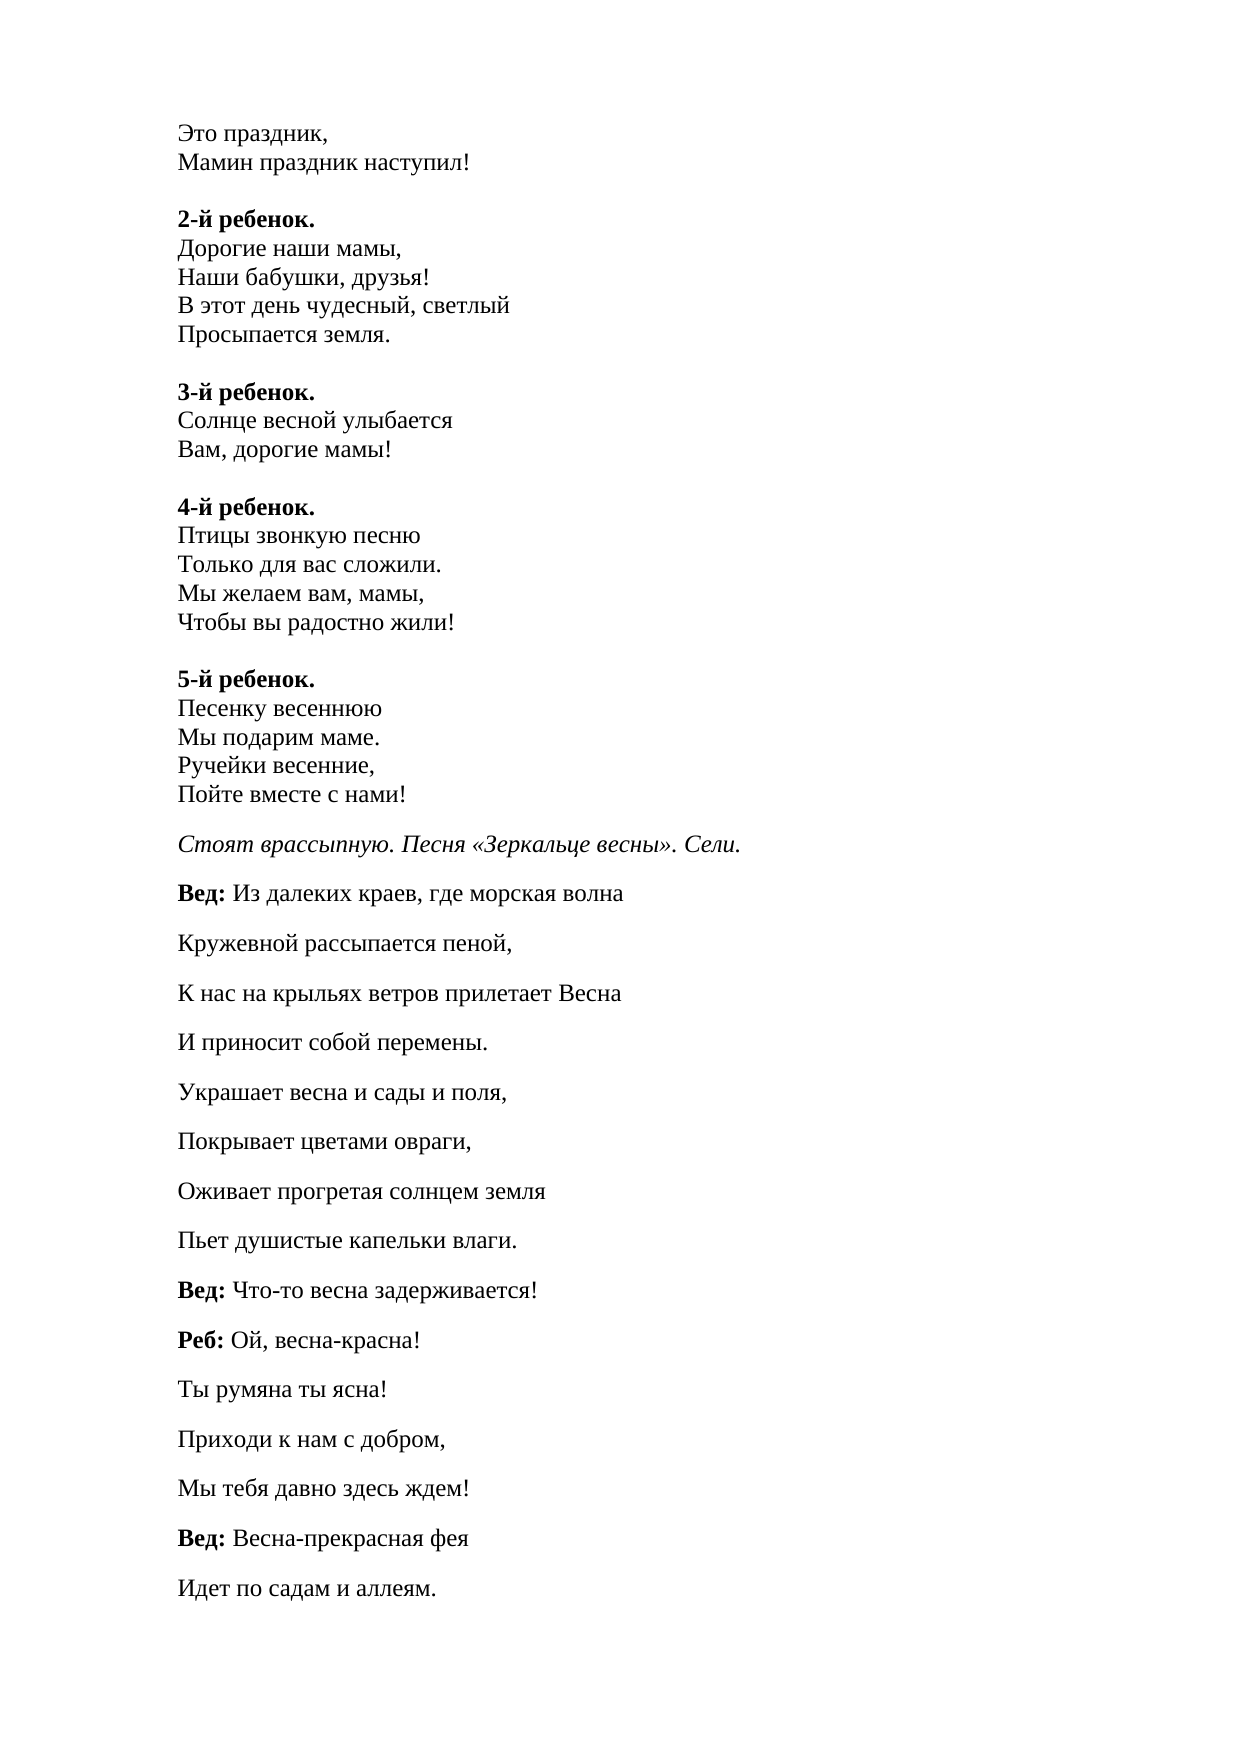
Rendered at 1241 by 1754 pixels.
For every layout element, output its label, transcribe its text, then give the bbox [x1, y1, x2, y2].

text Мы подарим маме. [177, 722, 1152, 751]
text Пьет душистые капельки влаги. [177, 1226, 1152, 1254]
text Это праздник, [177, 118, 1152, 147]
text И приносит собой перемены. [177, 1027, 1152, 1056]
text К нас на крыльях ветров прилетает Весна [177, 978, 1152, 1006]
text Солнце весной улыбается [177, 406, 1152, 434]
text Только для вас сложили. [177, 549, 1152, 578]
text Чтобы вы радостно жили! [177, 607, 1152, 636]
text Просыпается земля. [177, 319, 1152, 348]
text В этот день чудесный, светлый [177, 291, 1152, 319]
text Идет по садам и аллеям. [177, 1573, 1152, 1601]
text Покрывает цветами овраги, [177, 1126, 1152, 1155]
text Реб: Ой, весна-красна! [177, 1325, 1152, 1353]
text Птицы звонкую песню [177, 521, 1152, 549]
text Приходи к нам с добром, [177, 1424, 1152, 1453]
text Песенку весеннюю [177, 693, 1152, 722]
text Оживает прогретая солнцем земля [177, 1176, 1152, 1205]
text 2-й ребенок. [177, 204, 1152, 233]
text 4-й ребенок. [177, 492, 1152, 521]
text Дорогие наши мамы, [177, 233, 1152, 262]
text 5-й ребенок. [177, 664, 1152, 693]
text Вед: Из далеких краев, где морская волна [177, 878, 1152, 907]
text Мы тебя давно здесь ждем! [177, 1473, 1152, 1502]
text Стоят врассыпную. Песня «Зеркальце весны». Сели. [177, 829, 1152, 858]
text Мы желаем вам, мамы, [177, 578, 1152, 607]
text 3-й ребенок. [177, 377, 1152, 406]
text Вед: Весна-прекрасная фея [177, 1523, 1152, 1552]
text Мамин праздник наступил! [177, 147, 1152, 176]
text Украшает весна и сады и поля, [177, 1077, 1152, 1106]
text Пойте вместе с нами! [177, 779, 1152, 808]
text Наши бабушки, друзья! [177, 262, 1152, 291]
text Вед: Что-то весна задерживается! [177, 1275, 1152, 1304]
text Ручейки весенние, [177, 751, 1152, 779]
text Кружевной рассыпается пеной, [177, 928, 1152, 957]
text Вам, дорогие мамы! [177, 434, 1152, 463]
text Ты румяна ты ясна! [177, 1374, 1152, 1403]
